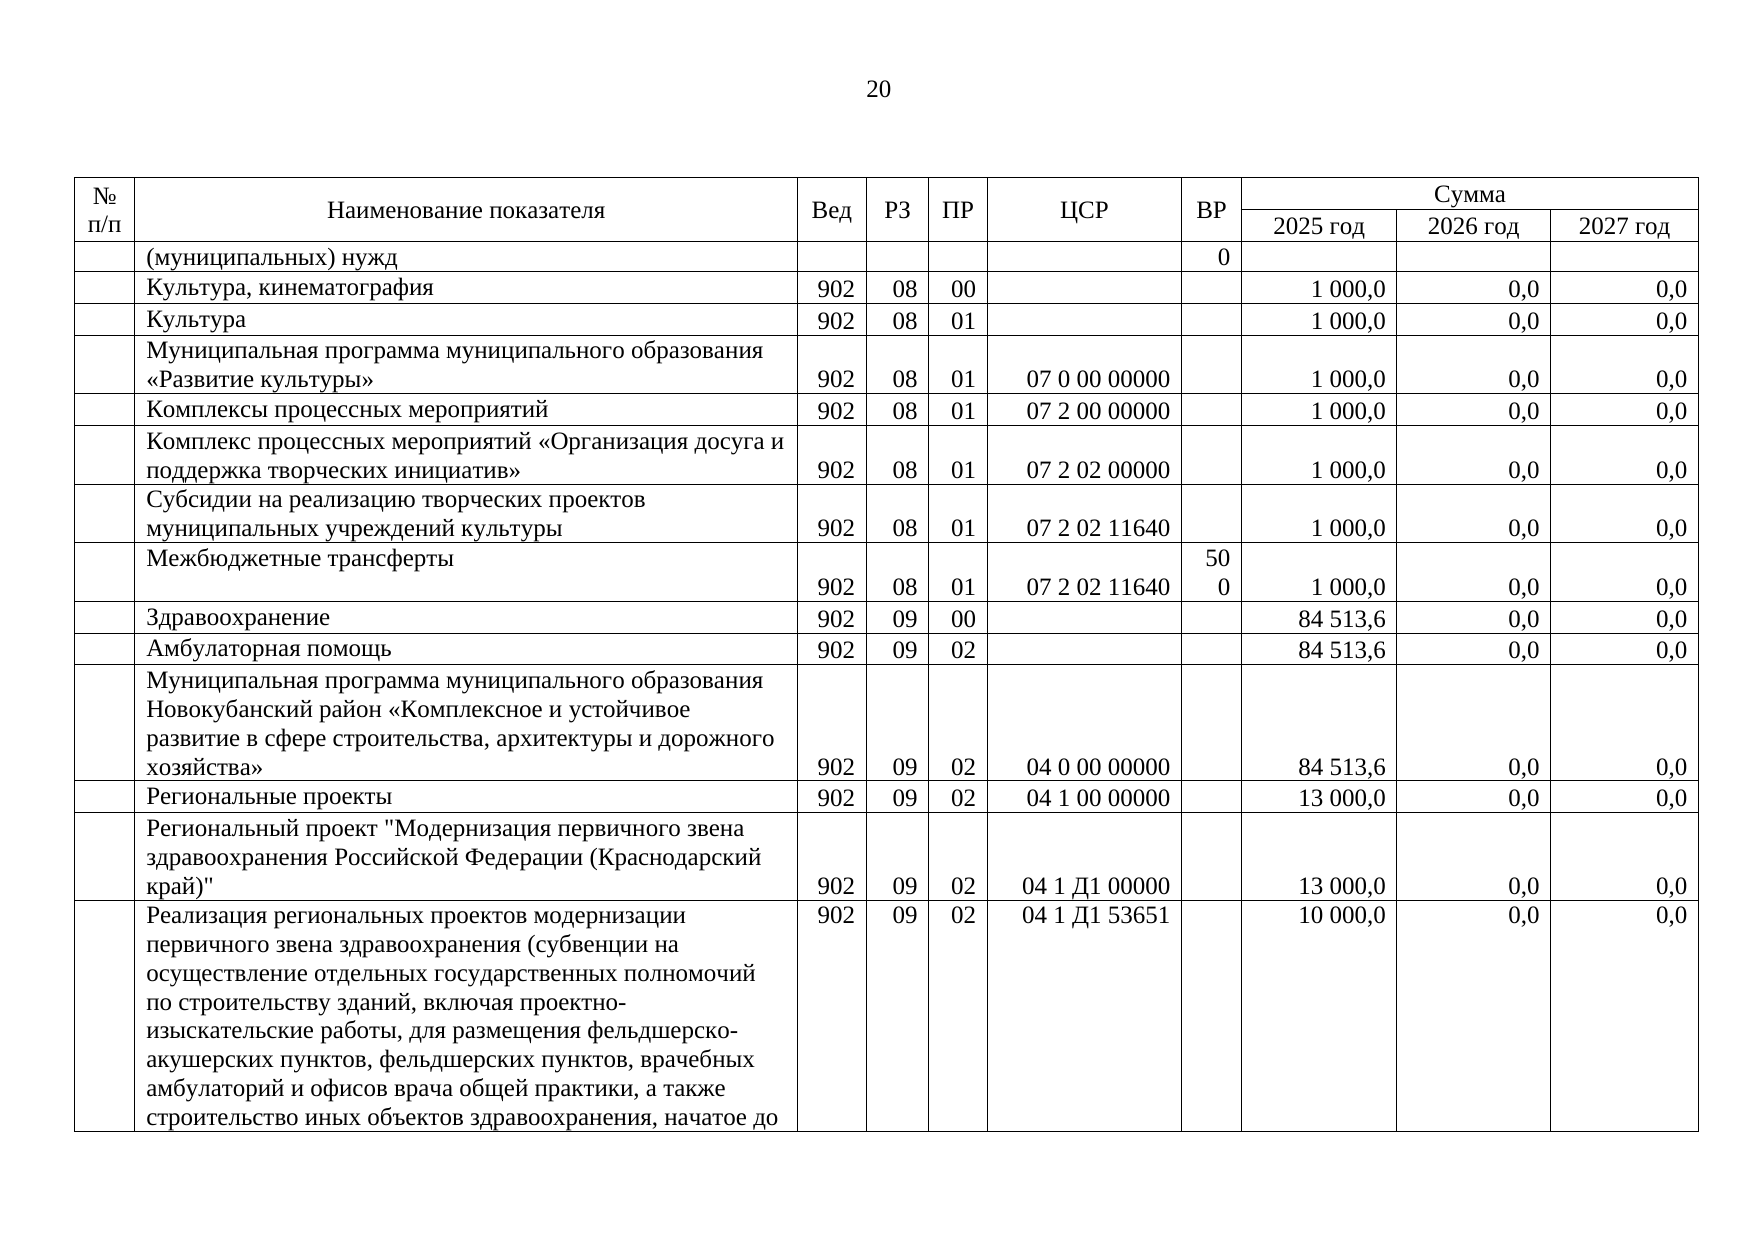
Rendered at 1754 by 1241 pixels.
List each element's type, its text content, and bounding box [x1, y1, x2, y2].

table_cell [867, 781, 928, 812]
table_header ВР [1182, 178, 1241, 241]
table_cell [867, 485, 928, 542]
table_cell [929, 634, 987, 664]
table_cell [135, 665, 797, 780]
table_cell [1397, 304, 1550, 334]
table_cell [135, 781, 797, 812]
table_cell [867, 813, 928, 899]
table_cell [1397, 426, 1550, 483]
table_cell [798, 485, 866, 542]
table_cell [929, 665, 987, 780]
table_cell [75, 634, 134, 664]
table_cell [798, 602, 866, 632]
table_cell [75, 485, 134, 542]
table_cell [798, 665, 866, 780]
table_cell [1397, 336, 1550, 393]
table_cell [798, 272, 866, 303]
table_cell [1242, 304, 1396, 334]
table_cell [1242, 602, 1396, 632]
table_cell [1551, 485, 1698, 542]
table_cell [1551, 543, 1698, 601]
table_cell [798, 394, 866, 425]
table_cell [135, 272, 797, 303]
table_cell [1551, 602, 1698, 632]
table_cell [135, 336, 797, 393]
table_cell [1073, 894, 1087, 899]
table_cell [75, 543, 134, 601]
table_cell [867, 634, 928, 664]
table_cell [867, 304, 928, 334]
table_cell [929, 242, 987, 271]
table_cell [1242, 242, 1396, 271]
table_header Вед [798, 178, 866, 241]
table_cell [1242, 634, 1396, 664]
table_header № п/п [75, 178, 134, 241]
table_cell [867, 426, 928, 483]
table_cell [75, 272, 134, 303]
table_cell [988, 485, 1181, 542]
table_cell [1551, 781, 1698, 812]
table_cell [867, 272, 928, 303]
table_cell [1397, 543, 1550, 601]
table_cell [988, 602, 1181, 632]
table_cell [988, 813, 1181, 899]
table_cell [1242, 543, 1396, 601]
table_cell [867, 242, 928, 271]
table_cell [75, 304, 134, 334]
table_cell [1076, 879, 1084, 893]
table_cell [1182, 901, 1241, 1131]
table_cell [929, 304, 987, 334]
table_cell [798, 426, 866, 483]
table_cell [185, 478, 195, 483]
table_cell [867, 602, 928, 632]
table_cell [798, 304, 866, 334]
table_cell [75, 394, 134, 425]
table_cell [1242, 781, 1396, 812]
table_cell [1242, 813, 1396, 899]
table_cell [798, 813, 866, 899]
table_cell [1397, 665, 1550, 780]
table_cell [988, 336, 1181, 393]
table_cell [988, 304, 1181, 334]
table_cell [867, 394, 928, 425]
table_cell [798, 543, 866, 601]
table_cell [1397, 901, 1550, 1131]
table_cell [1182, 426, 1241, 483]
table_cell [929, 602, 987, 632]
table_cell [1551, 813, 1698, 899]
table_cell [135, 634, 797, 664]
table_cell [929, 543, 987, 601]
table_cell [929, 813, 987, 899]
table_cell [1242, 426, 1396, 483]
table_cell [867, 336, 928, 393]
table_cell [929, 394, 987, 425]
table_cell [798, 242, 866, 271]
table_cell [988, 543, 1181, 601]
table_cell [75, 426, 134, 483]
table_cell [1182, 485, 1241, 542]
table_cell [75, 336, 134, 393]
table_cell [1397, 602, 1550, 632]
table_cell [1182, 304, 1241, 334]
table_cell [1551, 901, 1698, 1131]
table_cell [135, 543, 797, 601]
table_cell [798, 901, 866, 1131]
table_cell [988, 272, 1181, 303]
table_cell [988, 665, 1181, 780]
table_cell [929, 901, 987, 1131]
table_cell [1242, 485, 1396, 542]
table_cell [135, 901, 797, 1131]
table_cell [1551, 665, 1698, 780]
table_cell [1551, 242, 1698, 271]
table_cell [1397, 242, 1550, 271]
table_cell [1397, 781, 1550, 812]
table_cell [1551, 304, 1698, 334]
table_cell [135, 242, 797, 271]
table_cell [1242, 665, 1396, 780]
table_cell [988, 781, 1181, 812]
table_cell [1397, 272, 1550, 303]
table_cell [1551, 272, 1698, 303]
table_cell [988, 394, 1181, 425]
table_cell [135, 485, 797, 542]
table_cell 2025 год [1242, 210, 1396, 241]
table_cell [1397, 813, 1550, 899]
table_cell 2027 год [1551, 210, 1698, 241]
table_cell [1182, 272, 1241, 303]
table_cell 2026 год [1397, 210, 1550, 241]
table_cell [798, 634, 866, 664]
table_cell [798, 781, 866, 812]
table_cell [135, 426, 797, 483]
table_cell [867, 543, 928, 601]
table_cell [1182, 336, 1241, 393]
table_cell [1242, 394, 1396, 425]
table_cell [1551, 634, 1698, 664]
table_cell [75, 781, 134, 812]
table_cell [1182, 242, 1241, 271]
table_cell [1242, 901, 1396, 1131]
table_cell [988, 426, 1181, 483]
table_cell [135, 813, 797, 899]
table_header ПР [929, 178, 987, 241]
table_header Сумма [1242, 178, 1698, 209]
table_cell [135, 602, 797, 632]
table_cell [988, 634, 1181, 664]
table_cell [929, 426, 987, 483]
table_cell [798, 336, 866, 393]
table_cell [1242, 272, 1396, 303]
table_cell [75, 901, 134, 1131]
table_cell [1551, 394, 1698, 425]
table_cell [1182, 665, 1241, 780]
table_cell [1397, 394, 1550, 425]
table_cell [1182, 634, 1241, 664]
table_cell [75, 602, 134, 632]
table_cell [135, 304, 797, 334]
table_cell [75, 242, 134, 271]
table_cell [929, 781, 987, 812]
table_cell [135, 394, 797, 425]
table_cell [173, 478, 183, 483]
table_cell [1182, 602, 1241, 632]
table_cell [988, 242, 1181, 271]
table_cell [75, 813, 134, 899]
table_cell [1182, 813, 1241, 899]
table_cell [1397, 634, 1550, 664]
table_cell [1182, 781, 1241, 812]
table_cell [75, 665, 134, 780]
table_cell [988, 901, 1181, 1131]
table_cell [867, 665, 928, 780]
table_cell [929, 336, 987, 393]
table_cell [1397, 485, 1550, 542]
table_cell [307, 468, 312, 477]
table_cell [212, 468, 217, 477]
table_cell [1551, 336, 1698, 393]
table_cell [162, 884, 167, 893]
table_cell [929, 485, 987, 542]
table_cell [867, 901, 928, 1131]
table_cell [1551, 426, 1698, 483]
table_header Наименование показателя [135, 178, 797, 241]
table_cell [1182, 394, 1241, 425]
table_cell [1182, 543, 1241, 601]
table_header РЗ [867, 178, 928, 241]
table_header ЦСР [988, 178, 1181, 241]
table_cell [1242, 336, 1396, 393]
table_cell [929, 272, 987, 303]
